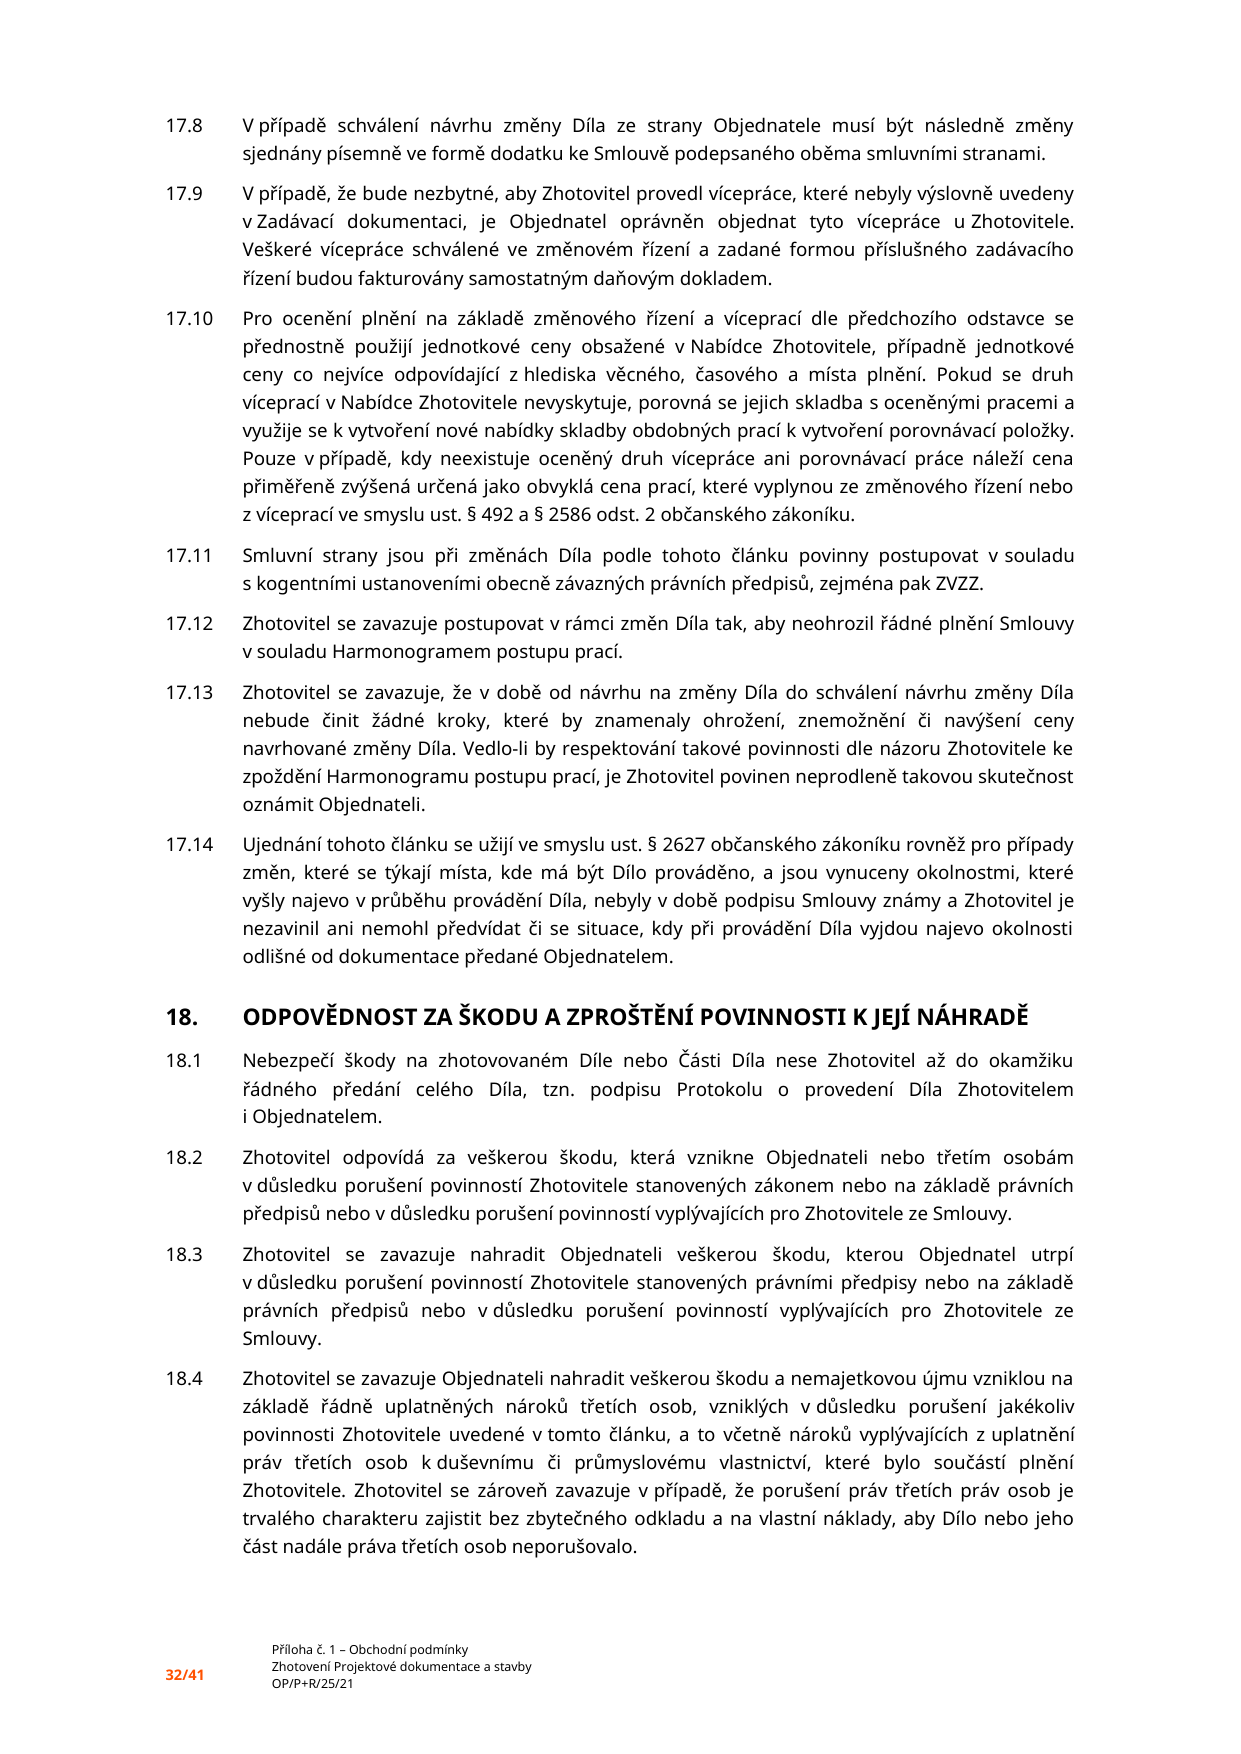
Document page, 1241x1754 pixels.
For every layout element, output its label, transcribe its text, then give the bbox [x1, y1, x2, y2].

text Zhotovitel se zavazuje postupovat v rámci změn Díla tak, aby neohrozil řádné plnění Smlouvy v souladu Harmonogramem postupu prací. [165, 611, 1075, 664]
text Zhotovitel se zavazuje, že v době od návrhu na změny Díla do schválení návrhu změny Díla nebude činit žádné kroky, které by znamenaly ohrožení, znemožnění či navýšení ceny navrhované změny Díla. Vedlo-li by respektování takové povinnosti dle názoru Zhotovitele ke zpoždění Harmonogramu postupu prací, je Zhotovitel povinen neprodleně takovou skutečnost oznámit Objednateli. [165, 679, 1075, 817]
text V případě schválení návrhu změny Díla ze strany Objednatele musí být následně změny sjednány písemně ve formě dodatku ke Smlouvě podepsaného oběma smluvními stranami. [165, 112, 1075, 166]
text ODPOVĚDNOST ZA ŠKODU A ZPROŠTĚNÍ POVINNOSTI K JEJÍ NÁHRADĚ [165, 1001, 1075, 1032]
text Zhotovitel se zavazuje Objednateli nahradit veškerou škodu a nemajetkovou újmu vzniklou na základě řádně uplatněných nároků třetích osob, vzniklých v důsledku porušení jakékoliv povinnosti Zhotovitele uvedené v tomto článku, a to včetně nároků vyplývajících z uplatnění práv třetích osob k duševnímu či průmyslovému vlastnictví, které bylo součástí plnění Zhotovitele. Zhotovitel se zároveň zavazuje v případě, že porušení práv třetích práv osob je trvalého charakteru zajistit bez zbytečného odkladu a na vlastní náklady, aby Dílo nebo jeho část nadále práva třetích osob neporušovalo. [165, 1366, 1075, 1559]
text Zhotovitel odpovídá za veškerou škodu, která vznikne Objednateli nebo třetím osobám v důsledku porušení povinností Zhotovitele stanovených zákonem nebo na základě právních předpisů nebo v důsledku porušení povinností vyplývajících pro Zhotovitele ze Smlouvy. [165, 1144, 1075, 1226]
text Ujednání tohoto článku se užijí ve smyslu ust. § 2627 občanského zákoníku rovněž pro případy změn, které se týkají místa, kde má být Dílo prováděno, a jsou vynuceny okolnostmi, které vyšly najevo v průběhu provádění Díla, nebyly v době podpisu Smlouvy známy a Zhotovitel je nezavinil ani nemohl předvídat či se situace, kdy při provádění Díla vyjdou najevo okolnosti odlišné od dokumentace předané Objednatelem. [165, 832, 1075, 969]
text Zhotovitel se zavazuje nahradit Objednateli veškerou škodu, kterou Objednatel utrpí v důsledku porušení povinností Zhotovitele stanovených právními předpisy nebo na základě právních předpisů nebo v důsledku porušení povinností vyplývajících pro Zhotovitele ze Smlouvy. [165, 1241, 1075, 1351]
text Nebezpečí škody na zhotovovaném Díle nebo Části Díla nese Zhotovitel až do okamžiku řádného předání celého Díla, tzn. podpisu Protokolu o provedení Díla Zhotovitelem i Objednatelem. [165, 1048, 1075, 1129]
text Pro ocenění plnění na základě změnového řízení a víceprací dle předchozího odstavce se přednostně použijí jednotkové ceny obsažené v Nabídce Zhotovitele, případně jednotkové ceny co nejvíce odpovídající z hlediska věcného, časového a místa plnění. Pokud se druh víceprací v Nabídce Zhotovitele nevyskytuje, porovná se jejich skladba s oceněnými pracemi a využije se k vytvoření nové nabídky skladby obdobných prací k vytvoření porovnávací položky. Pouze v případě, kdy neexistuje oceněný druh vícepráce ani porovnávací práce náleží cena přiměřeně zvýšená určená jako obvyklá cena prací, které vyplynou ze změnového řízení nebo z víceprací ve smyslu ust. § 492 a § 2586 odst. 2 občanského zákoníku. [165, 305, 1075, 527]
text V případě, že bude nezbytné, aby Zhotovitel provedl vícepráce, které nebyly výslovně uvedeny v Zadávací dokumentaci, je Objednatel oprávněn objednat tyto vícepráce u Zhotovitele. Veškeré vícepráce schválené ve změnovém řízení a zadané formou příslušného zadávacího řízení budou fakturovány samostatným daňovým dokladem. [165, 181, 1075, 290]
text Smluvní strany jsou při změnách Díla podle tohoto článku povinny postupovat v souladu s kogentními ustanoveními obecně závazných právních předpisů, zejména pak ZVZZ. [165, 542, 1075, 596]
